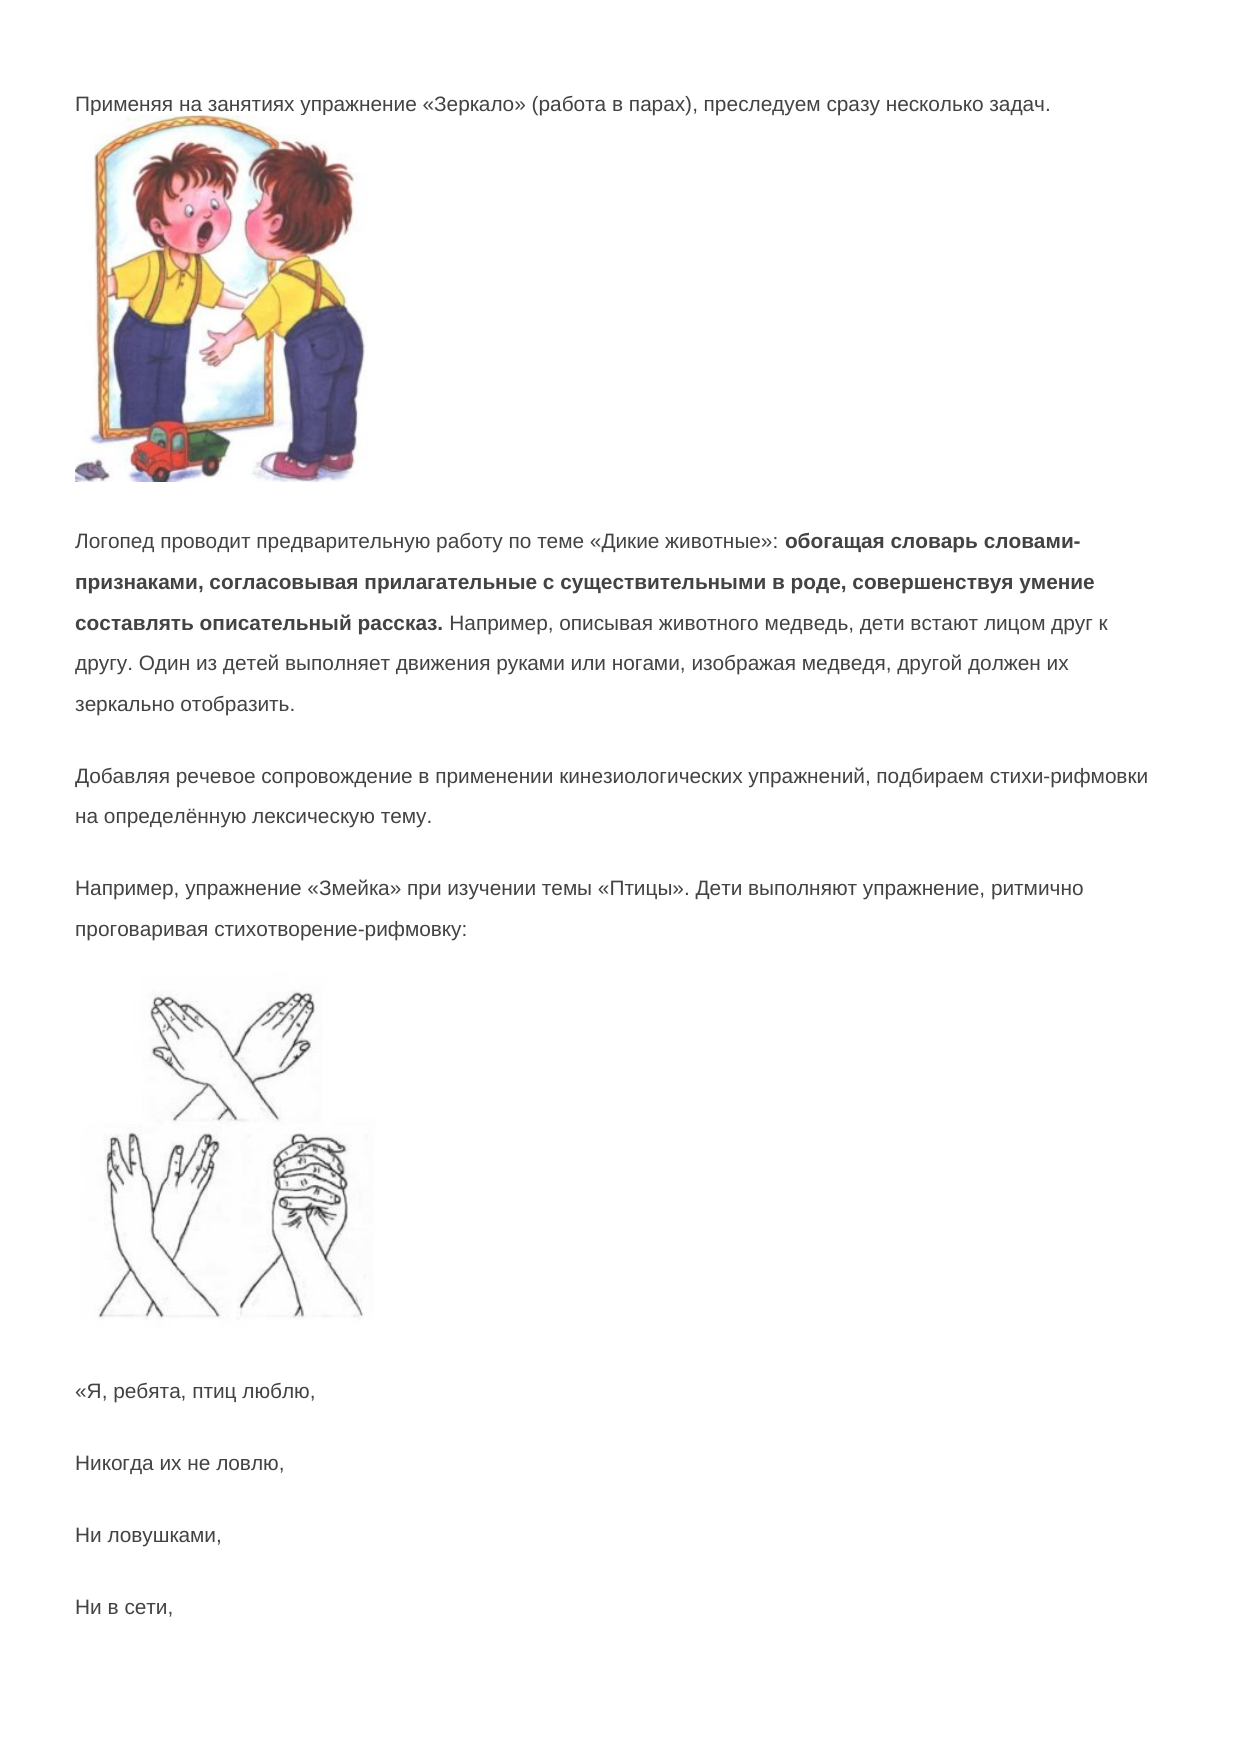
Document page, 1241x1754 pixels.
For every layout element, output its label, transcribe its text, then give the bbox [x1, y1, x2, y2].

text «Я, ребята, птиц люблю, [75, 1362, 1165, 1403]
text Никогда их не ловлю, [75, 1434, 1165, 1475]
text Логопед проводит предварительную работу по теме «Дикие животные»: обогащая словарь словами-признаками, согласовывая прилагательные с существительными в роде, совершенствуя умение составлять описательный рассказ. Например, описывая животного медведь, дети встают лицом друг к другу. Один из детей выполняет движения руками или ногами, изображая медведя, другой должен их зеркально отобразить. [75, 512, 1165, 716]
text Ни в сети, [75, 1578, 1165, 1619]
picture [75, 971, 397, 1332]
text Например, упражнение «Змейка» при изучении темы «Птицы». Дети выполняют упражнение, ритмично проговаривая стихотворение-рифмовку: [75, 859, 1165, 941]
text Применяя на занятиях упражнение «Зеркало» (работа в парах), преследуем сразу несколько задач. [75, 75, 1165, 481]
text Ни ловушками, [75, 1506, 1165, 1547]
picture [75, 115, 368, 482]
text Добавляя речевое сопровождение в применении кинезиологических упражнений, подбираем стихи-рифмовки на определённую лексическую тему. [75, 747, 1165, 828]
